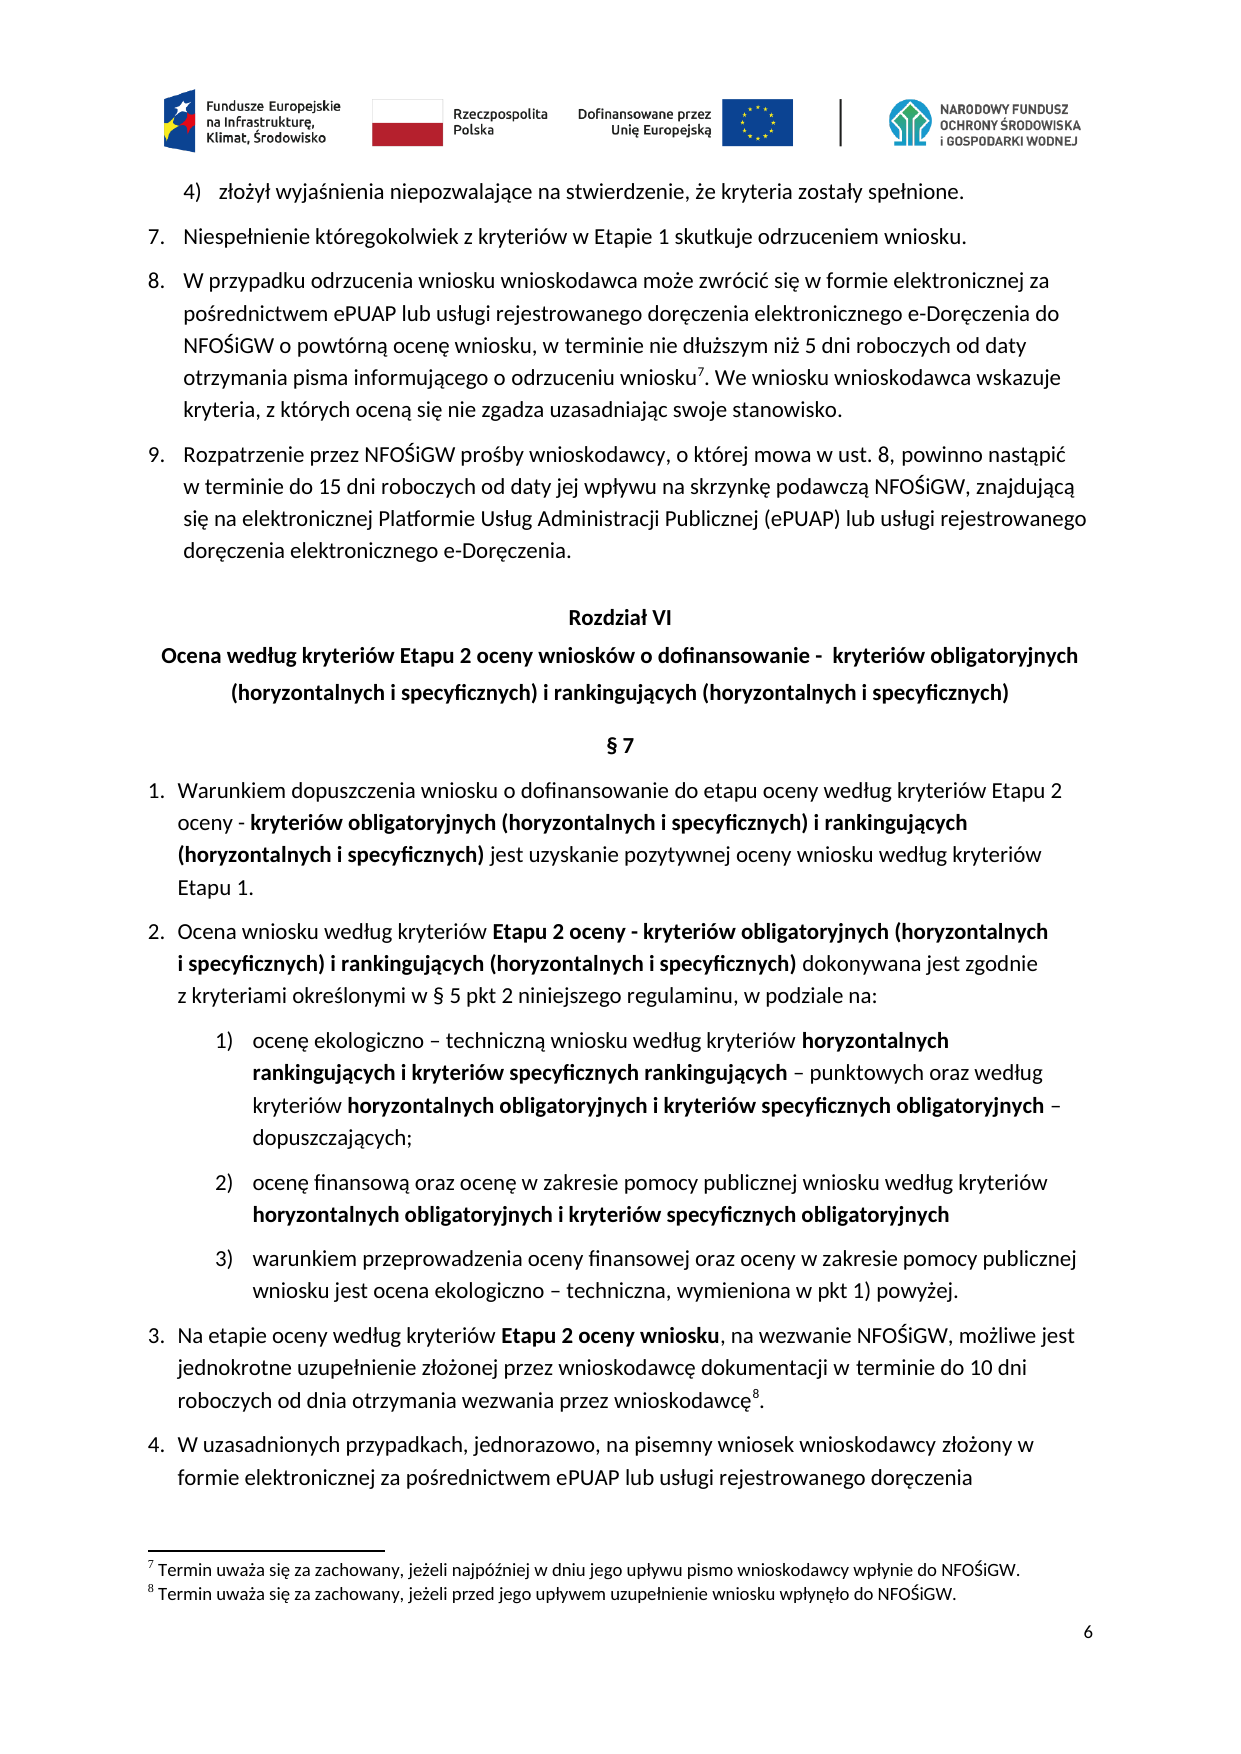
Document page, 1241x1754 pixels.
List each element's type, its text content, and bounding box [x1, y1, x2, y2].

list ocenę ekologiczno – techniczną wniosku według kryteriów horyzontalnych rankingujących i kryteriów specyficznych rankingujących – punktowych oraz według kryteriów horyzontalnych obligatoryjnych i kryteriów specyficznych obligatoryjnych – dopuszczających; [215, 1026, 1093, 1151]
list ocenę finansową oraz ocenę w zakresie pomocy publicznej wniosku według kryteriów horyzontalnych obligatoryjnych i kryteriów specyficznych obligatoryjnych [215, 1168, 1093, 1228]
list złożył wyjaśnienia niepozwalające na stwierdzenie, że kryteria zostały spełnione. [183, 177, 1093, 205]
list Na etapie oceny według kryteriów Etapu 2 oceny wniosku, na wezwanie NFOŚiGW, możliwe jest jednokrotne uzupełnienie złożonej przez wnioskodawcę dokumentacji w terminie do 10 dni roboczych od dnia otrzymania wezwania przez wnioskodawcę. [148, 1321, 1093, 1414]
text Rozdział VI [148, 594, 1093, 631]
list Ocena wniosku według kryteriów Etapu 2 oceny - kryteriów obligatoryjnych (horyzontalnych i specyficznych) i rankingujących (horyzontalnych i specyficznych) dokonywana jest zgodnie z kryteriami określonymi w § 5 pkt 2 niniejszego regulaminu, w podziale na: [148, 917, 1093, 1010]
list warunkiem przeprowadzenia oceny finansowej oraz oceny w zakresie pomocy publicznej wniosku jest ocena ekologiczno – techniczna, wymieniona w pkt 1) powyżej. [215, 1244, 1093, 1305]
list Warunkiem dopuszczenia wniosku o dofinansowanie do etapu oceny według kryteriów Etapu 2 oceny - kryteriów obligatoryjnych (horyzontalnych i specyficznych) i rankingujących (horyzontalnych i specyficznych) jest uzyskanie pozytywnej oceny wniosku według kryteriów Etapu 1. [148, 776, 1093, 901]
list Niespełnienie któregokolwiek z kryteriów w Etapie 1 skutkuje odrzuceniem wniosku. [148, 222, 1093, 250]
text Ocena według kryteriów Etapu 2 oceny wniosków o dofinansowanie - kryteriów obligatoryjnych (horyzontalnych i specyficznych) i rankingujących (horyzontalnych i specyficznych) [148, 631, 1093, 706]
text § 7 [148, 731, 1093, 759]
picture [147, 73, 1093, 168]
list Rozpatrzenie przez NFOŚiGW prośby wnioskodawcy, o której mowa w ust. 8, powinno nastąpić w terminie do 15 dni roboczych od daty jej wpływu na skrzynkę podawczą NFOŚiGW, znajdującą się na elektronicznej Platformie Usług Administracji Publicznej (ePUAP) lub usługi rejestrowanego doręczenia elektronicznego e-Doręczenia. [148, 440, 1093, 565]
list W przypadku odrzucenia wniosku wnioskodawca może zwrócić się w formie elektronicznej za pośrednictwem ePUAP lub usługi rejestrowanego doręczenia elektronicznego e-Doręczenia do NFOŚiGW o powtórną ocenę wniosku, w terminie nie dłuższym niż 5 dni roboczych od daty otrzymania pisma informującego o odrzuceniu wniosku. We wniosku wnioskodawca wskazuje kryteria, z których oceną się nie zgadza uzasadniając swoje stanowisko. [148, 267, 1093, 423]
